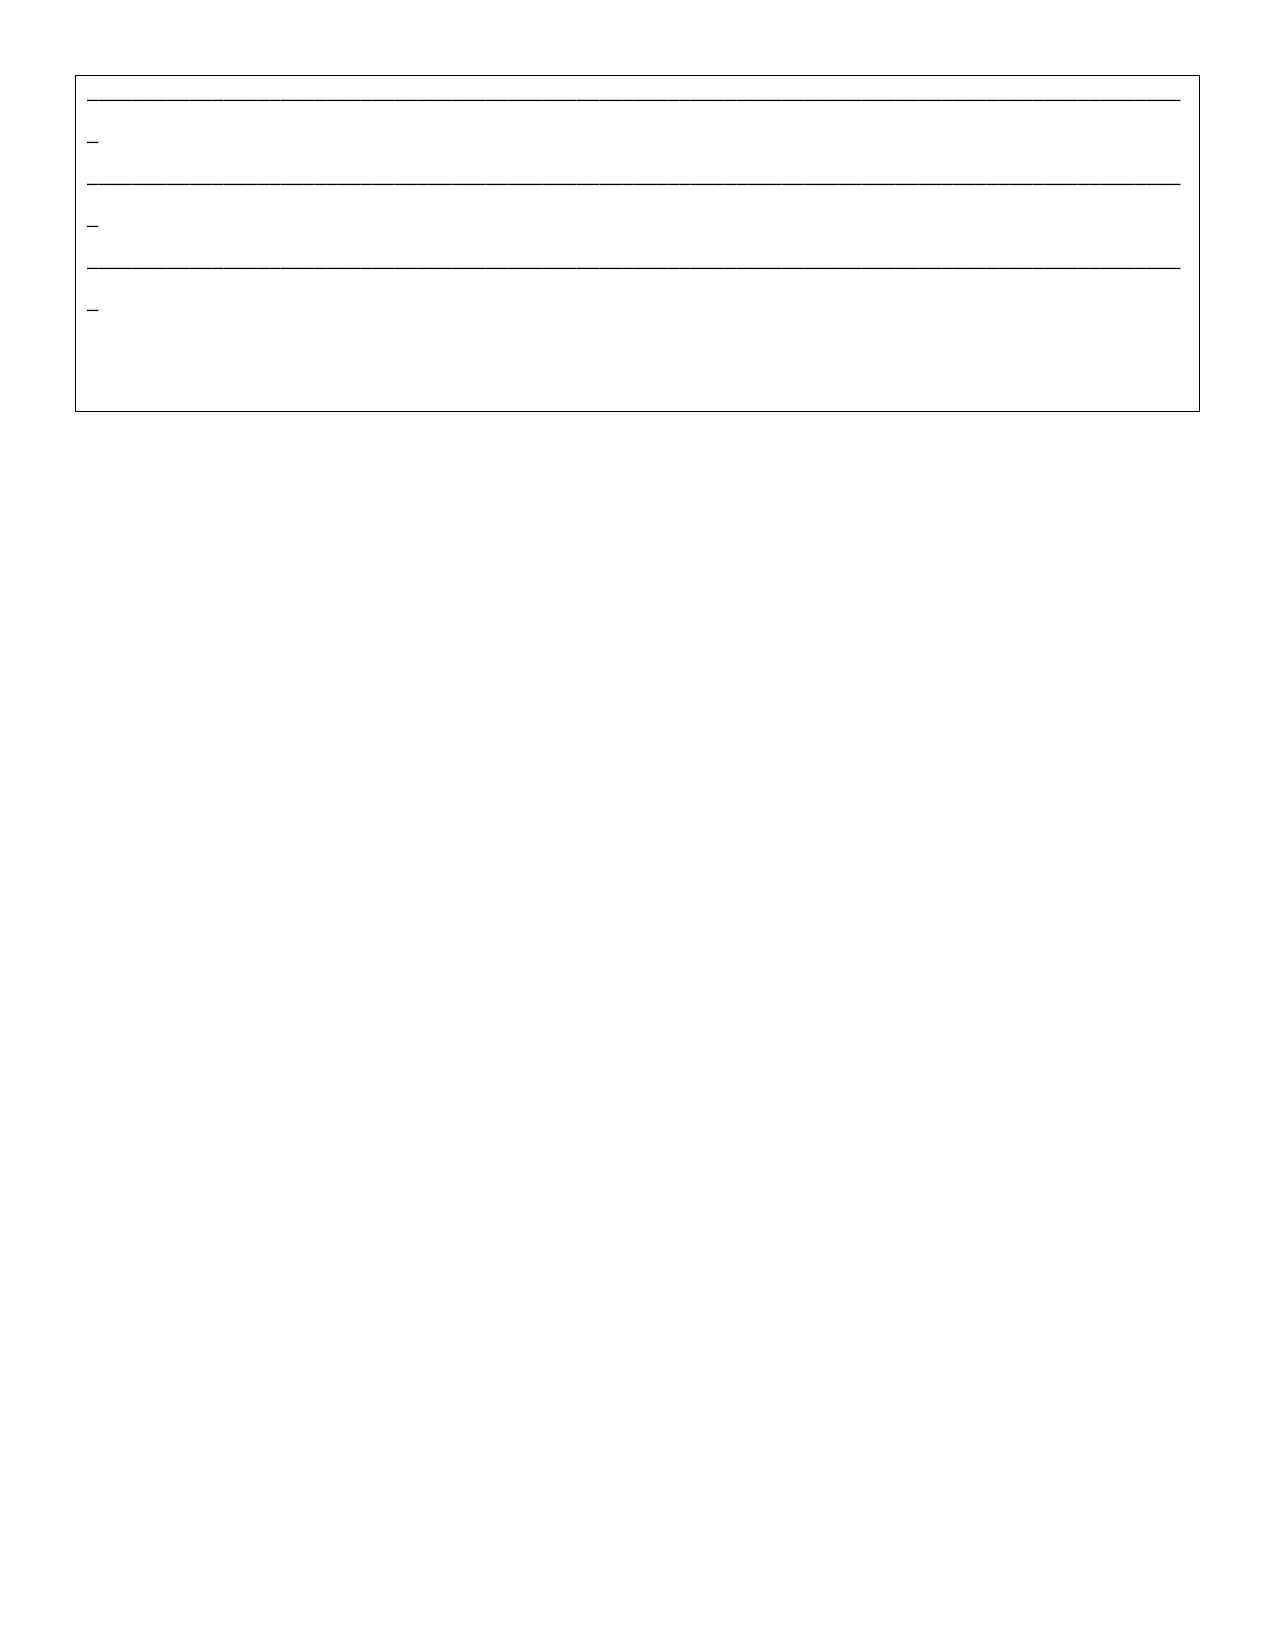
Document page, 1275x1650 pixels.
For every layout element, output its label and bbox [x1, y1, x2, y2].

table_cell [76, 76, 1199, 411]
